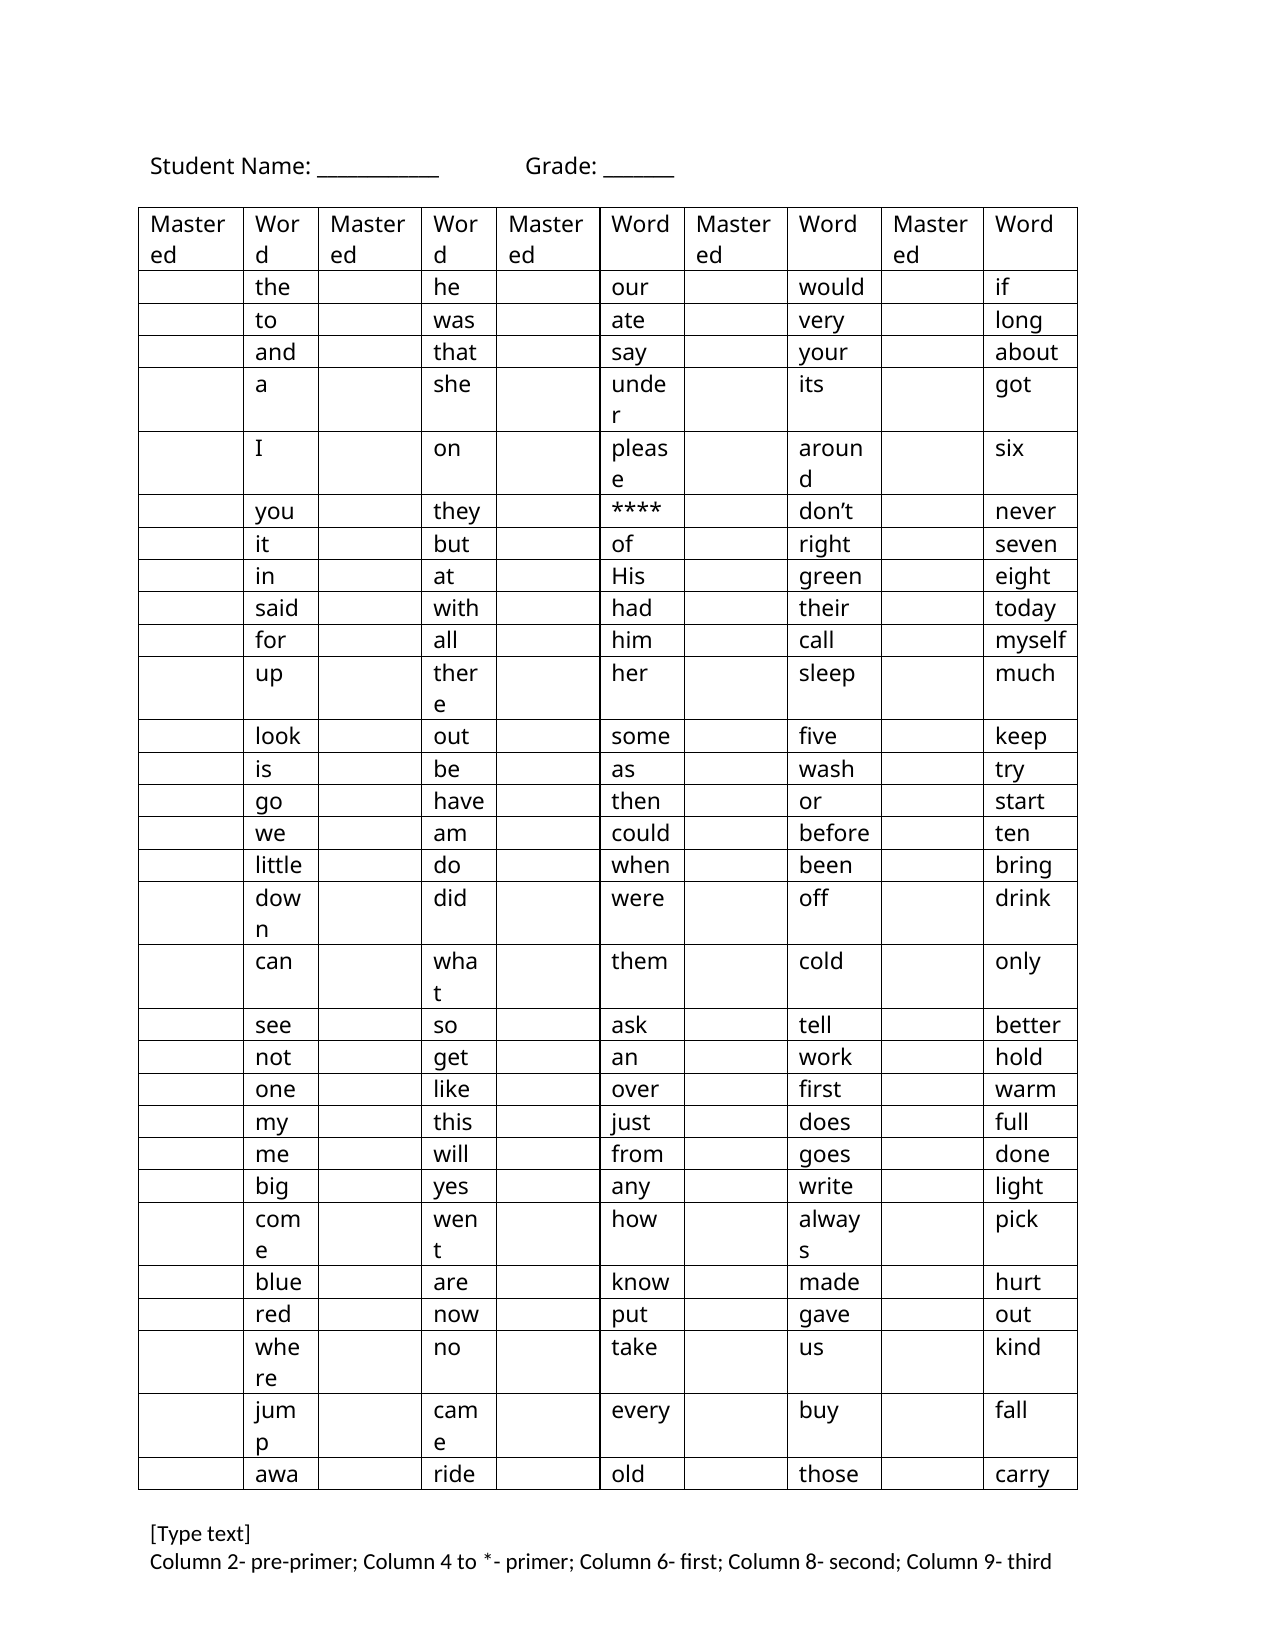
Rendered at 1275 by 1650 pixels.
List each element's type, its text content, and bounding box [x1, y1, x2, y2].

table_cell [319, 1009, 421, 1040]
table_cell old [601, 1458, 684, 1489]
table_cell [497, 720, 599, 752]
table_cell [882, 850, 983, 881]
table_cell [882, 495, 983, 527]
table_cell every [601, 1394, 684, 1457]
table_header Word [601, 208, 684, 270]
table_cell His [601, 560, 684, 591]
table_cell [139, 720, 243, 752]
table_cell [139, 304, 243, 335]
table_cell our [601, 271, 684, 303]
table_header Mastered [685, 208, 787, 270]
table_cell [319, 495, 421, 527]
table_cell tell [788, 1009, 881, 1040]
table_header Word [984, 208, 1077, 270]
table_cell warm [984, 1074, 1077, 1105]
table_cell am [422, 817, 496, 848]
table_cell [685, 1394, 787, 1457]
table_cell [882, 753, 983, 784]
table_cell please [601, 432, 684, 494]
table_cell [319, 304, 421, 335]
table_header Mastered [319, 208, 421, 270]
table_cell [497, 336, 599, 367]
table_cell [497, 850, 599, 881]
table_cell [139, 657, 243, 719]
table_cell [882, 1106, 983, 1137]
table_cell him [601, 625, 684, 656]
table_cell those [788, 1458, 881, 1489]
table_cell [319, 1299, 421, 1330]
table_cell jump [244, 1394, 318, 1457]
table_cell he [422, 271, 496, 303]
table_cell [882, 432, 983, 494]
table_cell bring [984, 850, 1077, 881]
table_cell [319, 368, 421, 431]
table_cell [497, 432, 599, 494]
table_cell [497, 1394, 599, 1457]
table_cell have [422, 785, 496, 816]
table_cell [497, 785, 599, 816]
table_cell [685, 753, 787, 784]
table_cell [497, 1299, 599, 1330]
table_cell [882, 1266, 983, 1297]
table_cell [319, 1106, 421, 1137]
table_cell [319, 945, 421, 1008]
table_cell [497, 1106, 599, 1137]
table_cell [882, 271, 983, 303]
table_cell [319, 528, 421, 559]
table_cell this [422, 1106, 496, 1137]
table_cell up [244, 657, 318, 719]
table_cell one [244, 1074, 318, 1105]
table_cell little [244, 850, 318, 881]
table_cell [685, 1299, 787, 1330]
table_cell or [788, 785, 881, 816]
table_cell do [422, 850, 496, 881]
table_cell off [788, 882, 881, 944]
table_cell [319, 882, 421, 944]
table_cell where [244, 1331, 318, 1393]
table_cell sleep [788, 657, 881, 719]
table_cell [497, 1203, 599, 1265]
table_cell [139, 592, 243, 623]
table_cell ride [422, 1458, 496, 1489]
table_cell cold [788, 945, 881, 1008]
table_cell yes [422, 1170, 496, 1202]
table_cell [139, 817, 243, 848]
table_cell me [244, 1138, 318, 1169]
table_cell [497, 1331, 599, 1393]
table_cell [882, 625, 983, 656]
table_cell what [422, 945, 496, 1008]
table_cell [685, 368, 787, 431]
table_cell [882, 882, 983, 944]
table_cell green [788, 560, 881, 591]
table_cell call [788, 625, 881, 656]
table_cell under [601, 368, 684, 431]
table_cell could [601, 817, 684, 848]
table_cell about [984, 336, 1077, 367]
table_cell they [422, 495, 496, 527]
table_cell blue [244, 1266, 318, 1297]
table_cell no [422, 1331, 496, 1393]
table_cell long [984, 304, 1077, 335]
table_cell [685, 625, 787, 656]
table_header Mastered [882, 208, 983, 270]
table_header Mastered [139, 208, 243, 270]
table_cell see [244, 1009, 318, 1040]
table_cell ate [601, 304, 684, 335]
table_cell [497, 560, 599, 591]
table_cell [319, 1203, 421, 1265]
table_cell [139, 1458, 243, 1489]
table_cell ask [601, 1009, 684, 1040]
table_cell ten [984, 817, 1077, 848]
table_cell [139, 1394, 243, 1457]
table_cell [685, 1458, 787, 1489]
table_cell if [984, 271, 1077, 303]
table_cell first [788, 1074, 881, 1105]
table_cell [685, 271, 787, 303]
table_cell [497, 271, 599, 303]
table_cell [882, 1074, 983, 1105]
table_cell not [244, 1041, 318, 1072]
table_cell [319, 1074, 421, 1105]
table_cell hold [984, 1041, 1077, 1072]
table_cell all [422, 625, 496, 656]
table_cell to [244, 304, 318, 335]
table_cell [319, 336, 421, 367]
table_cell [685, 785, 787, 816]
table_cell [139, 528, 243, 559]
table_cell [139, 271, 243, 303]
table_cell [882, 1041, 983, 1072]
table_cell [497, 495, 599, 527]
table_cell [882, 1170, 983, 1202]
table_cell right [788, 528, 881, 559]
table_cell [139, 1041, 243, 1072]
table_cell very [788, 304, 881, 335]
table_cell [497, 657, 599, 719]
table_cell [882, 1394, 983, 1457]
table_cell [497, 592, 599, 623]
table_cell [882, 368, 983, 431]
table_cell them [601, 945, 684, 1008]
table_cell [882, 592, 983, 623]
table_cell like [422, 1074, 496, 1105]
table_cell always [788, 1203, 881, 1265]
table_cell will [422, 1138, 496, 1169]
table_cell and [244, 336, 318, 367]
table_cell big [244, 1170, 318, 1202]
table_cell [685, 1106, 787, 1137]
table_cell [685, 1138, 787, 1169]
table_cell [319, 1331, 421, 1393]
table_cell **** [601, 495, 684, 527]
table_header Mastered [497, 208, 599, 270]
table_cell [497, 625, 599, 656]
table_cell hurt [984, 1266, 1077, 1297]
table_cell be [422, 753, 496, 784]
table_cell [497, 304, 599, 335]
table_cell [882, 1009, 983, 1040]
table_cell was [422, 304, 496, 335]
table_cell [685, 1009, 787, 1040]
table_cell from [601, 1138, 684, 1169]
table_cell [882, 785, 983, 816]
table_cell [139, 882, 243, 944]
table_cell around [788, 432, 881, 494]
table_cell the [244, 271, 318, 303]
table_cell [882, 1203, 983, 1265]
table_cell start [984, 785, 1077, 816]
table_cell over [601, 1074, 684, 1105]
table_cell when [601, 850, 684, 881]
table_cell only [984, 945, 1077, 1008]
table_cell [139, 625, 243, 656]
table_cell [139, 1299, 243, 1330]
table_cell [497, 1138, 599, 1169]
table_cell keep [984, 720, 1077, 752]
table_cell out [422, 720, 496, 752]
table_cell [319, 720, 421, 752]
table_cell [882, 304, 983, 335]
table_cell light [984, 1170, 1077, 1202]
table_cell [319, 817, 421, 848]
table_cell [319, 753, 421, 784]
table_cell myself [984, 625, 1077, 656]
table_cell [319, 432, 421, 494]
table_cell [139, 368, 243, 431]
table_cell [882, 1299, 983, 1330]
table_cell [882, 560, 983, 591]
table_cell were [601, 882, 684, 944]
table_cell kind [984, 1331, 1077, 1393]
table_cell [685, 495, 787, 527]
table_cell [139, 1331, 243, 1393]
table_cell [139, 495, 243, 527]
table_cell buy [788, 1394, 881, 1457]
table_cell us [788, 1331, 881, 1393]
table_cell [685, 1074, 787, 1105]
table_cell don’t [788, 495, 881, 527]
table_cell [497, 1041, 599, 1072]
table_cell [685, 720, 787, 752]
table_cell [497, 817, 599, 848]
table_cell [882, 945, 983, 1008]
table_cell a [244, 368, 318, 431]
table_cell [685, 592, 787, 623]
table_cell just [601, 1106, 684, 1137]
table_cell [882, 1458, 983, 1489]
table_cell [685, 1041, 787, 1072]
table_cell today [984, 592, 1077, 623]
table_cell [685, 1331, 787, 1393]
table_cell [139, 1170, 243, 1202]
table_cell [139, 1266, 243, 1297]
table_cell [319, 850, 421, 881]
table_cell before [788, 817, 881, 848]
table_cell down [244, 882, 318, 944]
table_cell [685, 336, 787, 367]
table_cell six [984, 432, 1077, 494]
table_cell full [984, 1106, 1077, 1137]
table_cell drink [984, 882, 1077, 944]
table_header Word [788, 208, 881, 270]
table_cell at [422, 560, 496, 591]
table_cell can [244, 945, 318, 1008]
table_cell [685, 304, 787, 335]
table_cell its [788, 368, 881, 431]
table_cell [497, 1458, 599, 1489]
table_cell wash [788, 753, 881, 784]
text Student Name: ____________ Grade: _______ [150, 150, 1125, 181]
table_cell [685, 657, 787, 719]
table_cell we [244, 817, 318, 848]
table_cell go [244, 785, 318, 816]
table_cell pick [984, 1203, 1077, 1265]
table_cell [497, 368, 599, 431]
table_cell fall [984, 1394, 1077, 1457]
table_cell [139, 850, 243, 881]
table_cell [319, 1394, 421, 1457]
table_cell goes [788, 1138, 881, 1169]
table_cell [497, 1009, 599, 1040]
table_cell [497, 1170, 599, 1202]
table_cell been [788, 850, 881, 881]
table_cell [139, 1009, 243, 1040]
table_cell [497, 1074, 599, 1105]
table_cell much [984, 657, 1077, 719]
table_cell get [422, 1041, 496, 1072]
table_cell [319, 657, 421, 719]
table_cell in [244, 560, 318, 591]
table_cell carry [984, 1458, 1077, 1489]
table_cell five [788, 720, 881, 752]
table_cell for [244, 625, 318, 656]
table_cell [319, 1041, 421, 1072]
table_cell [319, 625, 421, 656]
table_cell [497, 1266, 599, 1297]
table_cell [882, 336, 983, 367]
table_cell your [788, 336, 881, 367]
table_cell [139, 336, 243, 367]
table_cell but [422, 528, 496, 559]
table_cell better [984, 1009, 1077, 1040]
table_cell any [601, 1170, 684, 1202]
table_cell done [984, 1138, 1077, 1169]
table_cell would [788, 271, 881, 303]
table_cell try [984, 753, 1077, 784]
table_cell eight [984, 560, 1077, 591]
table_cell [319, 1170, 421, 1202]
table_cell write [788, 1170, 881, 1202]
table_cell are [422, 1266, 496, 1297]
table_cell their [788, 592, 881, 623]
table_cell [319, 592, 421, 623]
table_cell [882, 720, 983, 752]
table_cell [497, 945, 599, 1008]
table_cell there [422, 657, 496, 719]
table_cell [139, 1074, 243, 1105]
table_cell went [422, 1203, 496, 1265]
table_cell know [601, 1266, 684, 1297]
table_cell [882, 1331, 983, 1393]
table_cell with [422, 592, 496, 623]
table_cell [139, 945, 243, 1008]
table_cell [882, 1138, 983, 1169]
table_cell never [984, 495, 1077, 527]
table_cell [139, 785, 243, 816]
table_cell [319, 1458, 421, 1489]
table_cell got [984, 368, 1077, 431]
table_header Word [244, 208, 318, 270]
table_cell [319, 271, 421, 303]
table_cell come [244, 1203, 318, 1265]
table_cell said [244, 592, 318, 623]
table_cell did [422, 882, 496, 944]
table_cell an [601, 1041, 684, 1072]
table_cell [685, 560, 787, 591]
table_cell she [422, 368, 496, 431]
table_cell work [788, 1041, 881, 1072]
table_cell [139, 1138, 243, 1169]
table_cell [319, 1266, 421, 1297]
table_cell [882, 817, 983, 848]
table_cell [139, 1106, 243, 1137]
table_cell now [422, 1299, 496, 1330]
table_cell that [422, 336, 496, 367]
table_cell [685, 945, 787, 1008]
table_cell [685, 1203, 787, 1265]
table_cell look [244, 720, 318, 752]
table_cell [882, 657, 983, 719]
table_cell I [244, 432, 318, 494]
table_cell [685, 528, 787, 559]
table_cell some [601, 720, 684, 752]
table_cell my [244, 1106, 318, 1137]
table_cell [139, 1203, 243, 1265]
table_cell [139, 432, 243, 494]
table_cell seven [984, 528, 1077, 559]
table_cell [685, 817, 787, 848]
table_cell had [601, 592, 684, 623]
table_cell red [244, 1299, 318, 1330]
table_cell you [244, 495, 318, 527]
table_cell away [244, 1458, 318, 1489]
table_cell [685, 1170, 787, 1202]
table_cell [319, 560, 421, 591]
table_cell on [422, 432, 496, 494]
table_cell [685, 432, 787, 494]
table_cell say [601, 336, 684, 367]
table_cell take [601, 1331, 684, 1393]
table_cell [319, 1138, 421, 1169]
table_cell [139, 560, 243, 591]
table_cell gave [788, 1299, 881, 1330]
table_cell made [788, 1266, 881, 1297]
table_cell it [244, 528, 318, 559]
table_cell [685, 882, 787, 944]
table_cell her [601, 657, 684, 719]
table_cell [685, 1266, 787, 1297]
table_cell came [422, 1394, 496, 1457]
table_cell [497, 882, 599, 944]
table_cell then [601, 785, 684, 816]
table_cell [139, 753, 243, 784]
table_cell [685, 850, 787, 881]
table_cell [497, 528, 599, 559]
table_cell [319, 785, 421, 816]
table_cell [882, 528, 983, 559]
table_header Word [422, 208, 496, 270]
table_cell does [788, 1106, 881, 1137]
table_cell is [244, 753, 318, 784]
table_cell out [984, 1299, 1077, 1330]
table_cell [497, 753, 599, 784]
table_cell how [601, 1203, 684, 1265]
table_cell of [601, 528, 684, 559]
table_cell as [601, 753, 684, 784]
table_cell so [422, 1009, 496, 1040]
table_cell put [601, 1299, 684, 1330]
